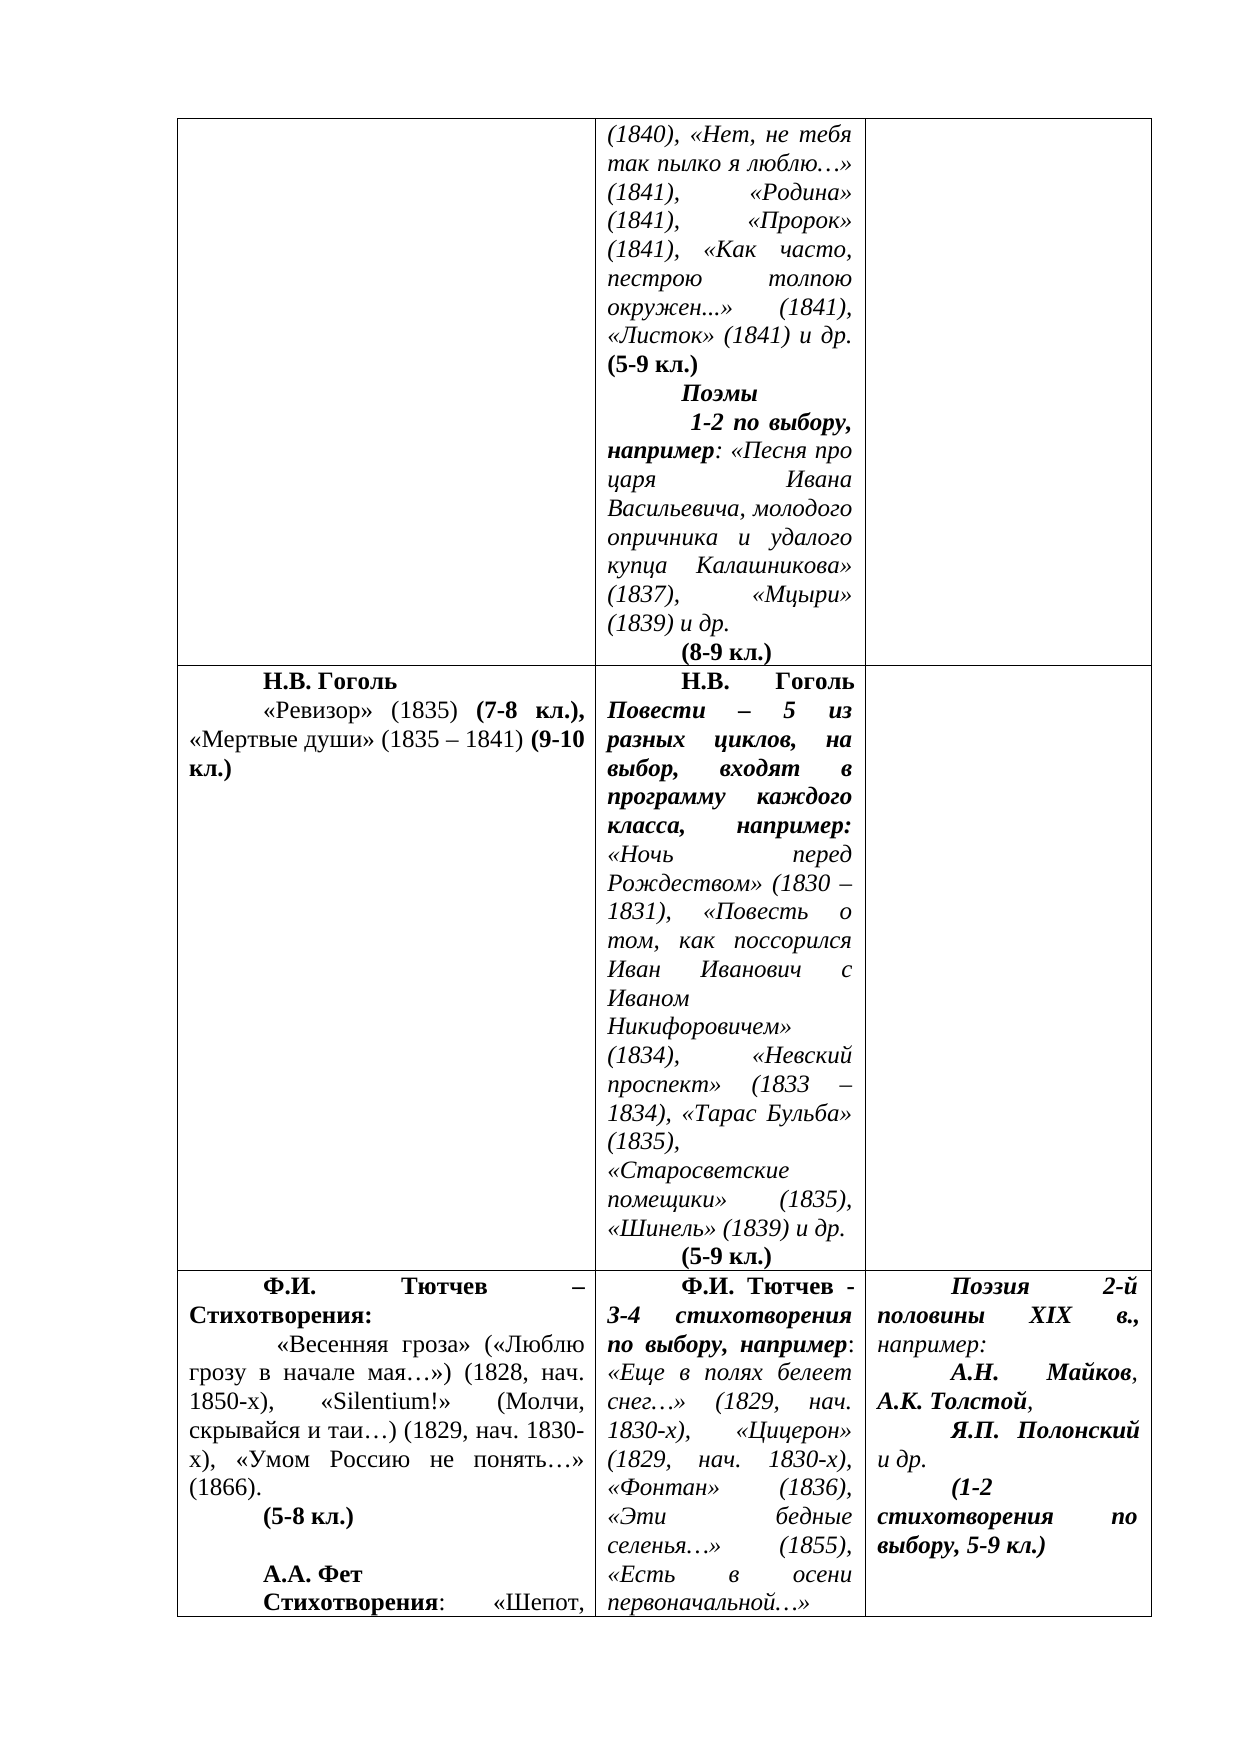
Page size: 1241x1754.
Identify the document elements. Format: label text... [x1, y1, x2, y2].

table_cell [866, 666, 1151, 1270]
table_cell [178, 119, 595, 665]
table_cell Н.В. Гоголь Повести – 5 из разных циклов, на выбор, входят в программу каждого класса, например: «Ночь перед Рождеством» (1830 – 1831), «Повесть о том, как поссорился Иван Иванович с Иваном Никифоровичем» (1834), «Невский проспект» (1833 – 1834), «Тарас Бульба» (1835), «Старосветские помещики» (1835), «Шинель» (1839) и др. (5-9 кл.) [596, 666, 865, 1270]
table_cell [596, 1271, 865, 1616]
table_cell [178, 1271, 595, 1616]
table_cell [596, 119, 865, 665]
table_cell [866, 119, 1151, 665]
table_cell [866, 1271, 1151, 1616]
table_cell Н.В. Гоголь «Ревизор» (1835) (7-8 кл.), «Мертвые души» (1835 – 1841) (9-10 кл.) [178, 666, 595, 1270]
